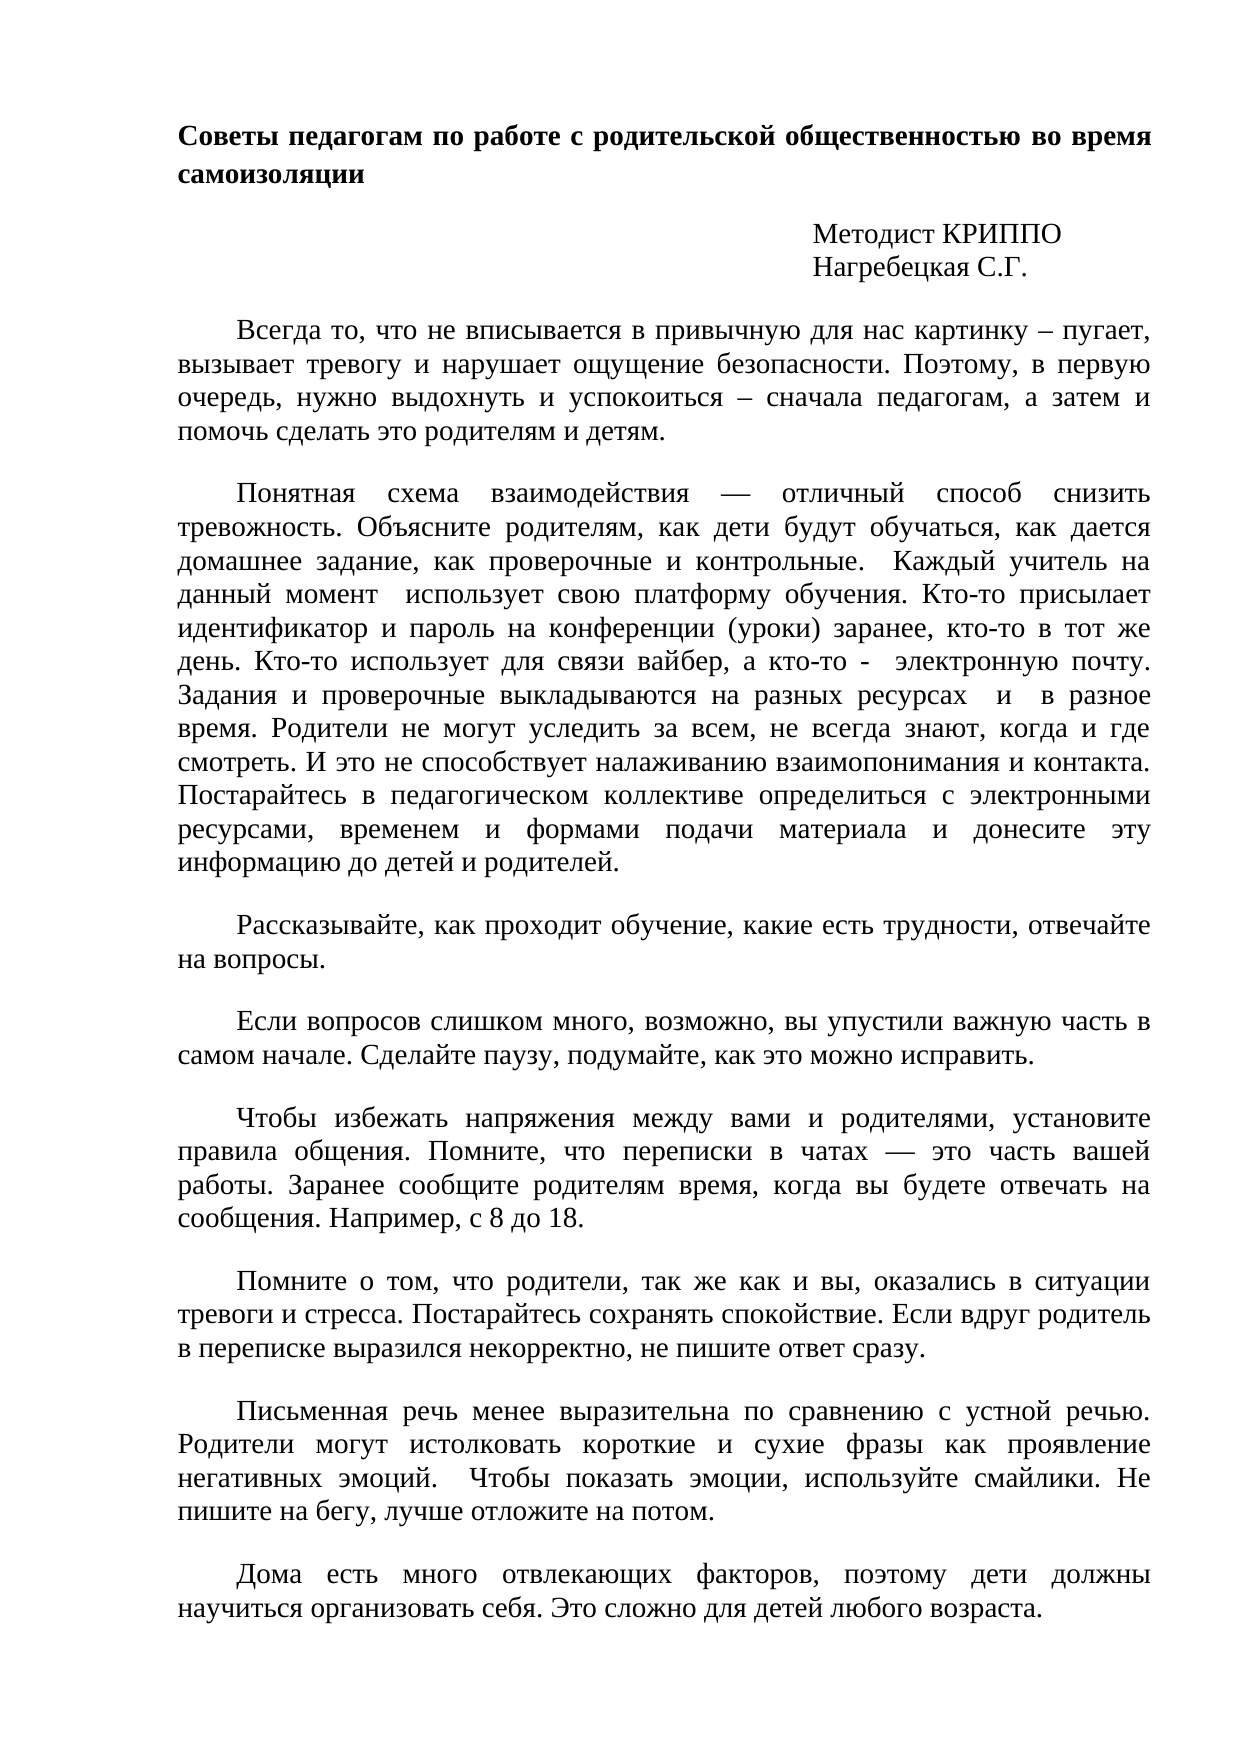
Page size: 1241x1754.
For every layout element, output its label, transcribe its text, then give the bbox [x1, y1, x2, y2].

text Рассказывайте, как проходит обучение, какие есть трудности, отвечайте на вопросы. [177, 907, 1152, 974]
text Если вопросов слишком много, возможно, вы упустили важную часть в самом начале. Сделайте паузу, подумайте, как это можно исправить. [177, 1003, 1152, 1071]
text Понятная схема взаимодействия — отличный способ снизить тревожность. Объясните родителям, как дети будут обучаться, как дается домашнее задание, как проверочные и контрольные. Каждый учитель на данный момент использует свою платформу обучения. Кто-то присылает идентификатор и пароль на конференции (уроки) заранее, кто-то в тот же день. Кто-то использует для связи вайбер, а кто-то - электронную почту. Задания и проверочные выкладываются на разных ресурсах и в разное время. Родители не могут уследить за всем, не всегда знают, когда и где смотреть. И это не способствует налаживанию взаимопонимания и контакта. Постарайтесь в педагогическом коллективе определиться с электронными ресурсами, временем и формами подачи материала и донесите эту информацию до детей и родителей. [177, 476, 1152, 878]
text Письменная речь менее выразительна по сравнению с устной речью. Родители могут истолковать короткие и сухие фразы как проявление негативных эмоций. Чтобы показать эмоции, используйте смайлики. Не пишите на бегу, лучше отложите на потом. [177, 1393, 1152, 1527]
text Всегда то, что не вписывается в привычную для нас картинку – пугает, вызывает тревогу и нарушает ощущение безопасности. Поэтому, в первую очередь, нужно выдохнуть и успокоиться – сначала педагогам, а затем и помочь сделать это родителям и детям. [177, 312, 1152, 446]
text Дома есть много отвлекающих факторов, поэтому дети должны научиться организовать себя. Это сложно для детей любого возраста. [177, 1556, 1152, 1623]
text Помните о том, что родители, так же как и вы, оказались в ситуации тревоги и стресса. Постарайтесь сохранять спокойствие. Если вдруг родитель в переписке выразился некорректно, не пишите ответ сразу. [177, 1263, 1152, 1364]
text Нагребецкая С.Г. [177, 249, 1152, 283]
text Методист КРИППО [177, 216, 1152, 249]
text Советы педагогам по работе с родительской общественностью во время самоизоляции [177, 118, 1152, 190]
text Чтобы избежать напряжения между вами и родителями, установите правила общения. Помните, что переписки в чатах — это часть вашей работы. Заранее сообщите родителям время, когда вы будете отвечать на сообщения. Например, с 8 до 18. [177, 1100, 1152, 1234]
